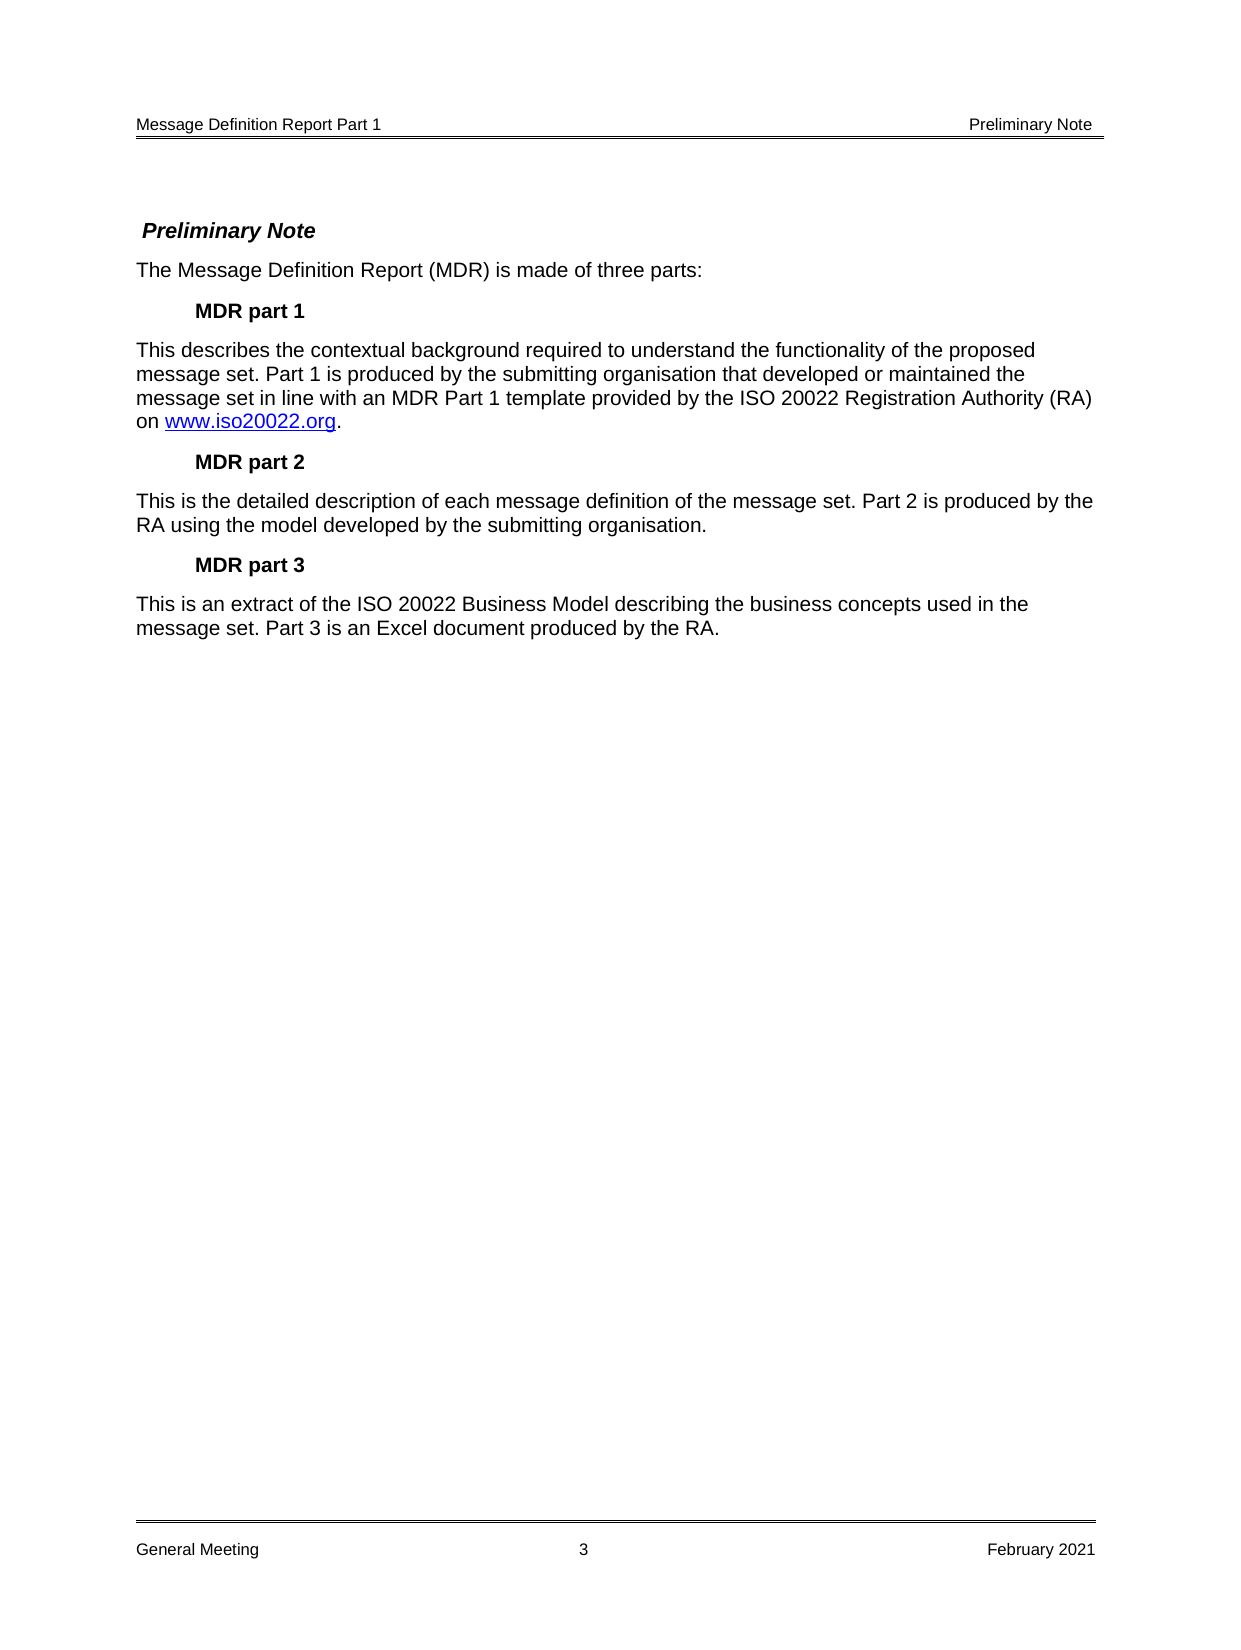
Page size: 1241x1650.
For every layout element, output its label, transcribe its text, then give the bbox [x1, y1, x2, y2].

text This is the detailed description of each message definition of the message set. Part 2 is produced by the RA using the model developed by the submitting organisation. [136, 488, 1104, 536]
text This describes the contextual background required to understand the functionality of the proposed message set. Part 1 is produced by the submitting organisation that developed or maintained the message set in line with an MDR Part 1 template provided by the ISO 20022 Registration Authority (RA) on www.iso20022.org. [136, 337, 1104, 433]
text MDR part 2 [195, 450, 1104, 474]
text This is an extract of the ISO 20022 Business Model describing the business concepts used in the message set. Part 3 is an Excel document produced by the RA. [136, 592, 1104, 639]
text MDR part 3 [195, 553, 1104, 577]
text Preliminary Note [136, 218, 1104, 244]
text MDR part 1 [195, 299, 1104, 323]
text The Message Definition Report (MDR) is made of three parts: [136, 258, 1104, 282]
